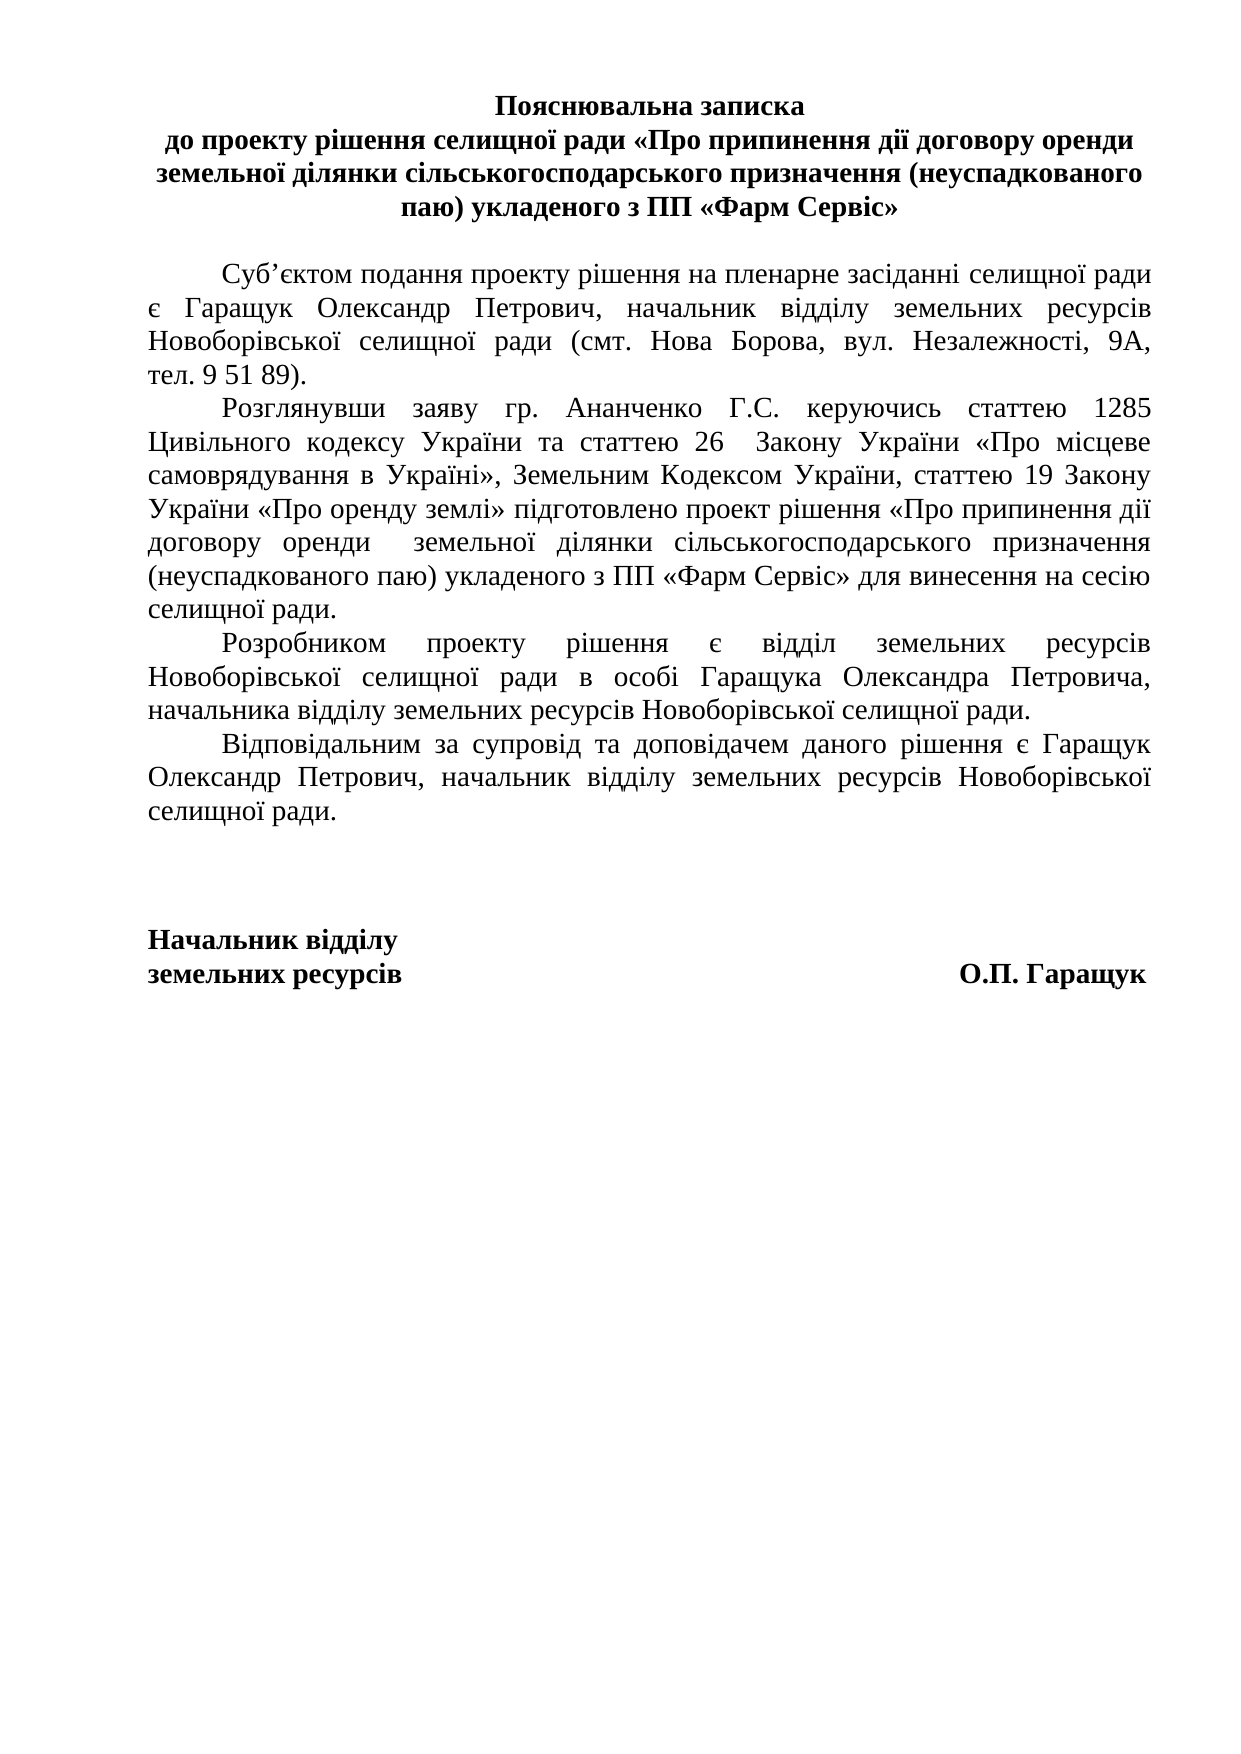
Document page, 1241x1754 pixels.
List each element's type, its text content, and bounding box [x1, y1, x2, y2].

text Пояснювальна записка [148, 88, 1152, 122]
text Розробником проекту рішення є відділ земельних ресурсів Новоборівської селищної ради в особі Гаращука Олександра Петровича, начальника відділу земельних ресурсів Новоборівської селищної ради. [148, 625, 1152, 726]
text до проекту рішення селищної ради «Про припинення дії договору оренди земельної ділянки сільськогосподарського призначення (неуспадкованого паю) укладеного з ПП «Фарм Сервіс» [148, 122, 1152, 223]
text Начальник відділу [148, 922, 1152, 956]
text Суб’єктом подання проекту рішення на пленарне засіданні селищної ради є Гаращук Олександр Петрович, начальник відділу земельних ресурсів Новоборівської селищної ради (смт. Нова Борова, вул. Незалежності, 9А, тел. 9 51 89). [148, 256, 1152, 390]
text Відповідальним за супровід та доповідачем даного рішення є Гаращук Олександр Петрович, начальник відділу земельних ресурсів Новоборівської селищної ради. [148, 726, 1152, 826]
text земельних ресурсів О.П. Гаращук [148, 956, 1152, 989]
text Розглянувши заяву гр. Ананченко Г.С. керуючись статтею 1285 Цивільного кодексу України та статтею 26 Закону України «Про місцеве самоврядування в Україні», Земельним Кодексом України, статтею 19 Закону України «Про оренду землі» підготовлено проект рішення «Про припинення дії договору оренди земельної ділянки сільськогосподарського призначення (неуспадкованого паю) укладеного з ПП «Фарм Сервіс» для винесення на сесію селищної ради. [148, 390, 1152, 625]
